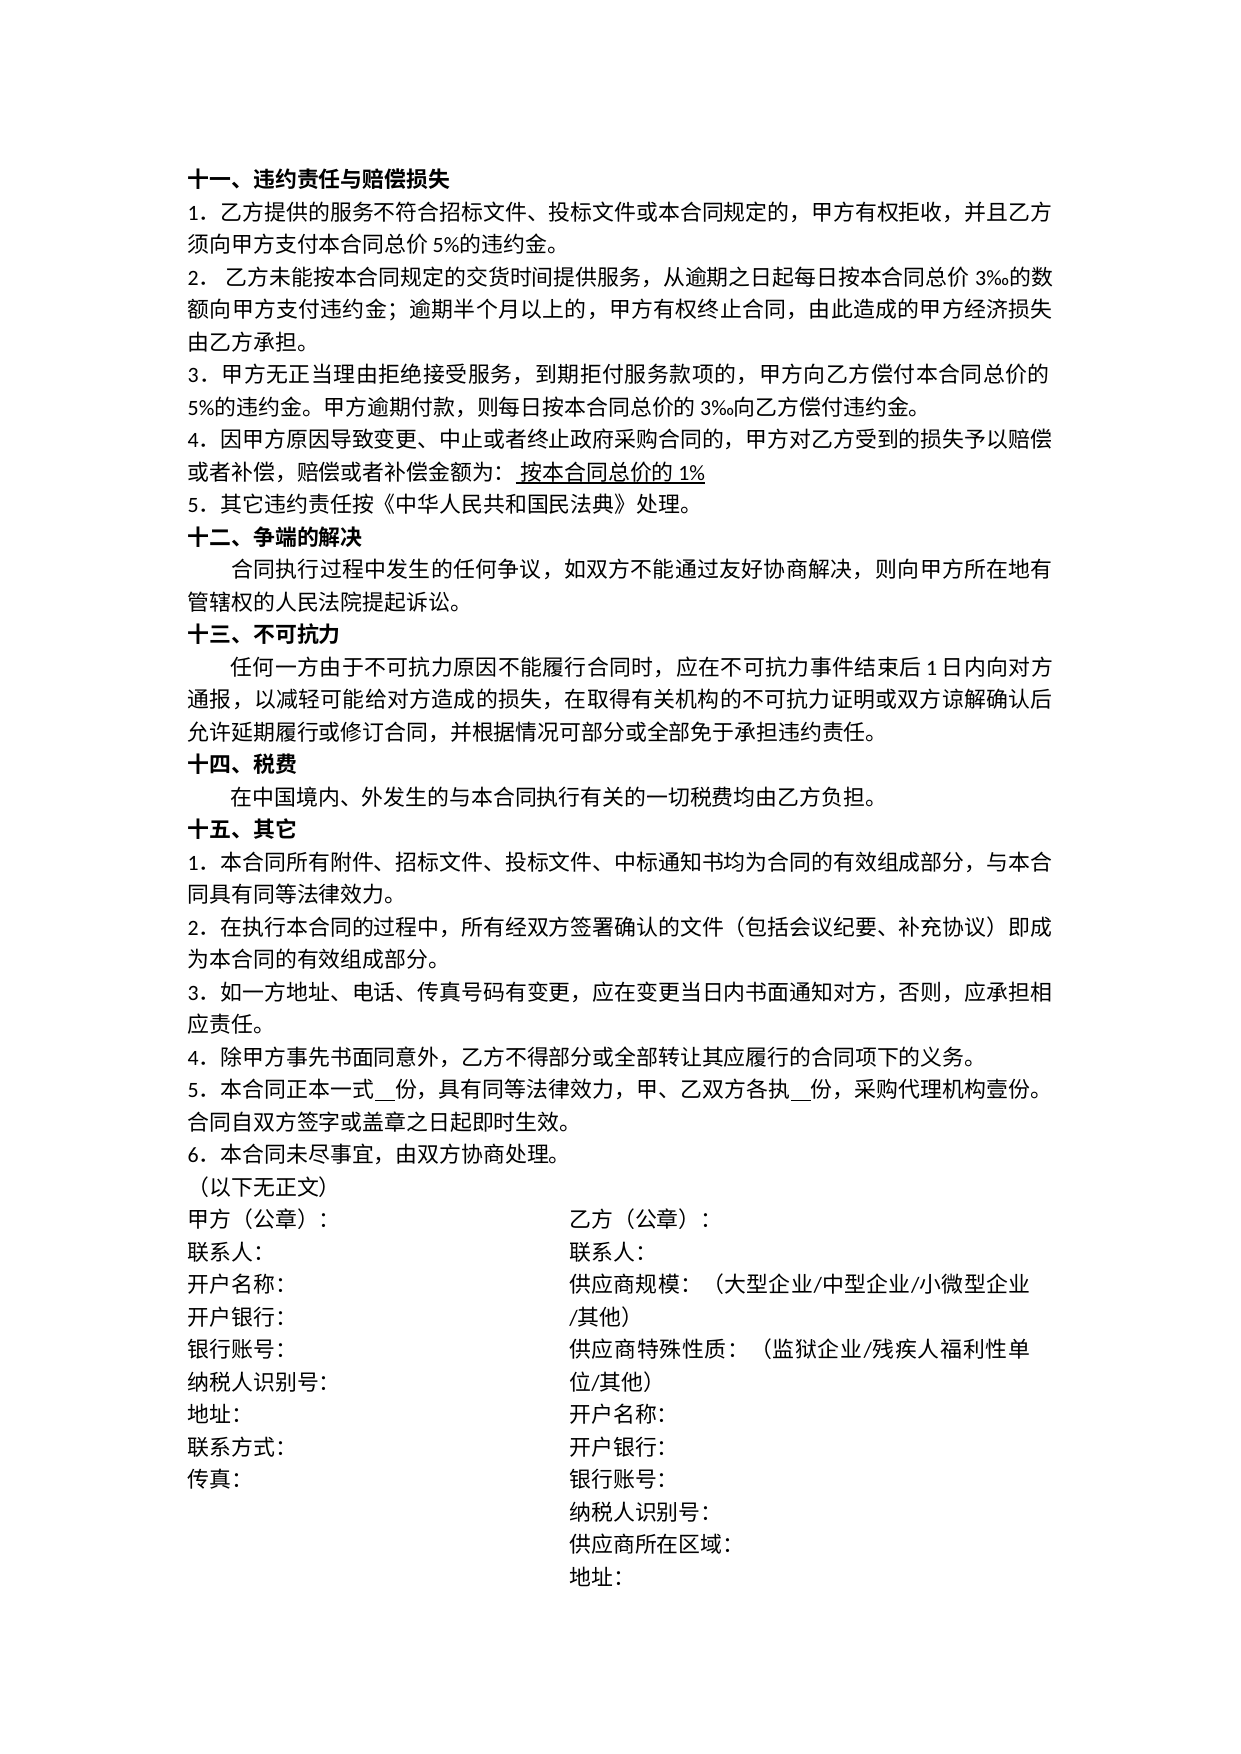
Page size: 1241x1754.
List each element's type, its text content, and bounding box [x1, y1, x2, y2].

text 2．在执行本合同的过程中，所有经双方签署确认的文件（包括会议纪要、补充协议）即成为本合同的有效组成部分。 [187, 909, 1053, 974]
text 1．乙方提供的服务不符合招标文件、投标文件或本合同规定的，甲方有权拒收，并且乙方须向甲方支付本合同总价5%的违约金。 [187, 194, 1053, 259]
text 任何一方由于不可抗力原因不能履行合同时，应在不可抗力事件结束后1日内向对方通报，以减轻可能给对方造成的损失，在取得有关机构的不可抗力证明或双方谅解确认后，允许延期履行或修订合同，并根据情况可部分或全部免于承担违约责任。 [187, 649, 1053, 747]
text （以下无正文） [187, 1169, 1053, 1202]
text 十四、税费 [187, 747, 1053, 779]
text 十三、不可抗力 [187, 617, 1053, 649]
text 在中国境内、外发生的与本合同执行有关的一切税费均由乙方负担。 [187, 779, 1053, 812]
text 十一、违约责任与赔偿损失 [187, 162, 1053, 194]
text 5．本合同正本一式 份，具有同等法律效力，甲、乙双方各执 份，采购代理机构壹份。合同自双方签字或盖章之日起即时生效。 [187, 1072, 1053, 1137]
text 3．甲方无正当理由拒绝接受服务，到期拒付服务款项的，甲方向乙方偿付本合同总价的5%的违约金。甲方逾期付款，则每日按本合同总价的3‰向乙方偿付违约金。 [187, 357, 1053, 422]
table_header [176, 1202, 558, 1592]
text 6．本合同未尽事宜，由双方协商处理。 [187, 1137, 1053, 1169]
text 十五、其它 [187, 812, 1053, 844]
text 5．其它违约责任按《中华人民共和国民法典》处理。 [187, 487, 1053, 519]
text 2． 乙方未能按本合同规定的交货时间提供服务，从逾期之日起每日按本合同总价3‰的数额向甲方支付违约金；逾期半个月以上的，甲方有权终止合同，由此造成的甲方经济损失由乙方承担。 [187, 259, 1053, 357]
text 合同执行过程中发生的任何争议，如双方不能通过友好协商解决，则向甲方所在地有管辖权的人民法院提起诉讼。 [187, 552, 1053, 617]
text 十二、争端的解决 [187, 519, 1053, 552]
text 3．如一方地址、电话、传真号码有变更，应在变更当日内书面通知对方，否则，应承担相应责任。 [187, 974, 1053, 1039]
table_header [558, 1202, 1041, 1592]
text 4．除甲方事先书面同意外，乙方不得部分或全部转让其应履行的合同项下的义务。 [187, 1039, 1053, 1072]
text 1．本合同所有附件、招标文件、投标文件、中标通知书均为合同的有效组成部分，与本合同具有同等法律效力。 [187, 844, 1053, 909]
text 4．因甲方原因导致变更、中止或者终止政府采购合同的，甲方对乙方受到的损失予以赔偿或者补偿，赔偿或者补偿金额为： 按本合同总价的1% [187, 422, 1053, 487]
